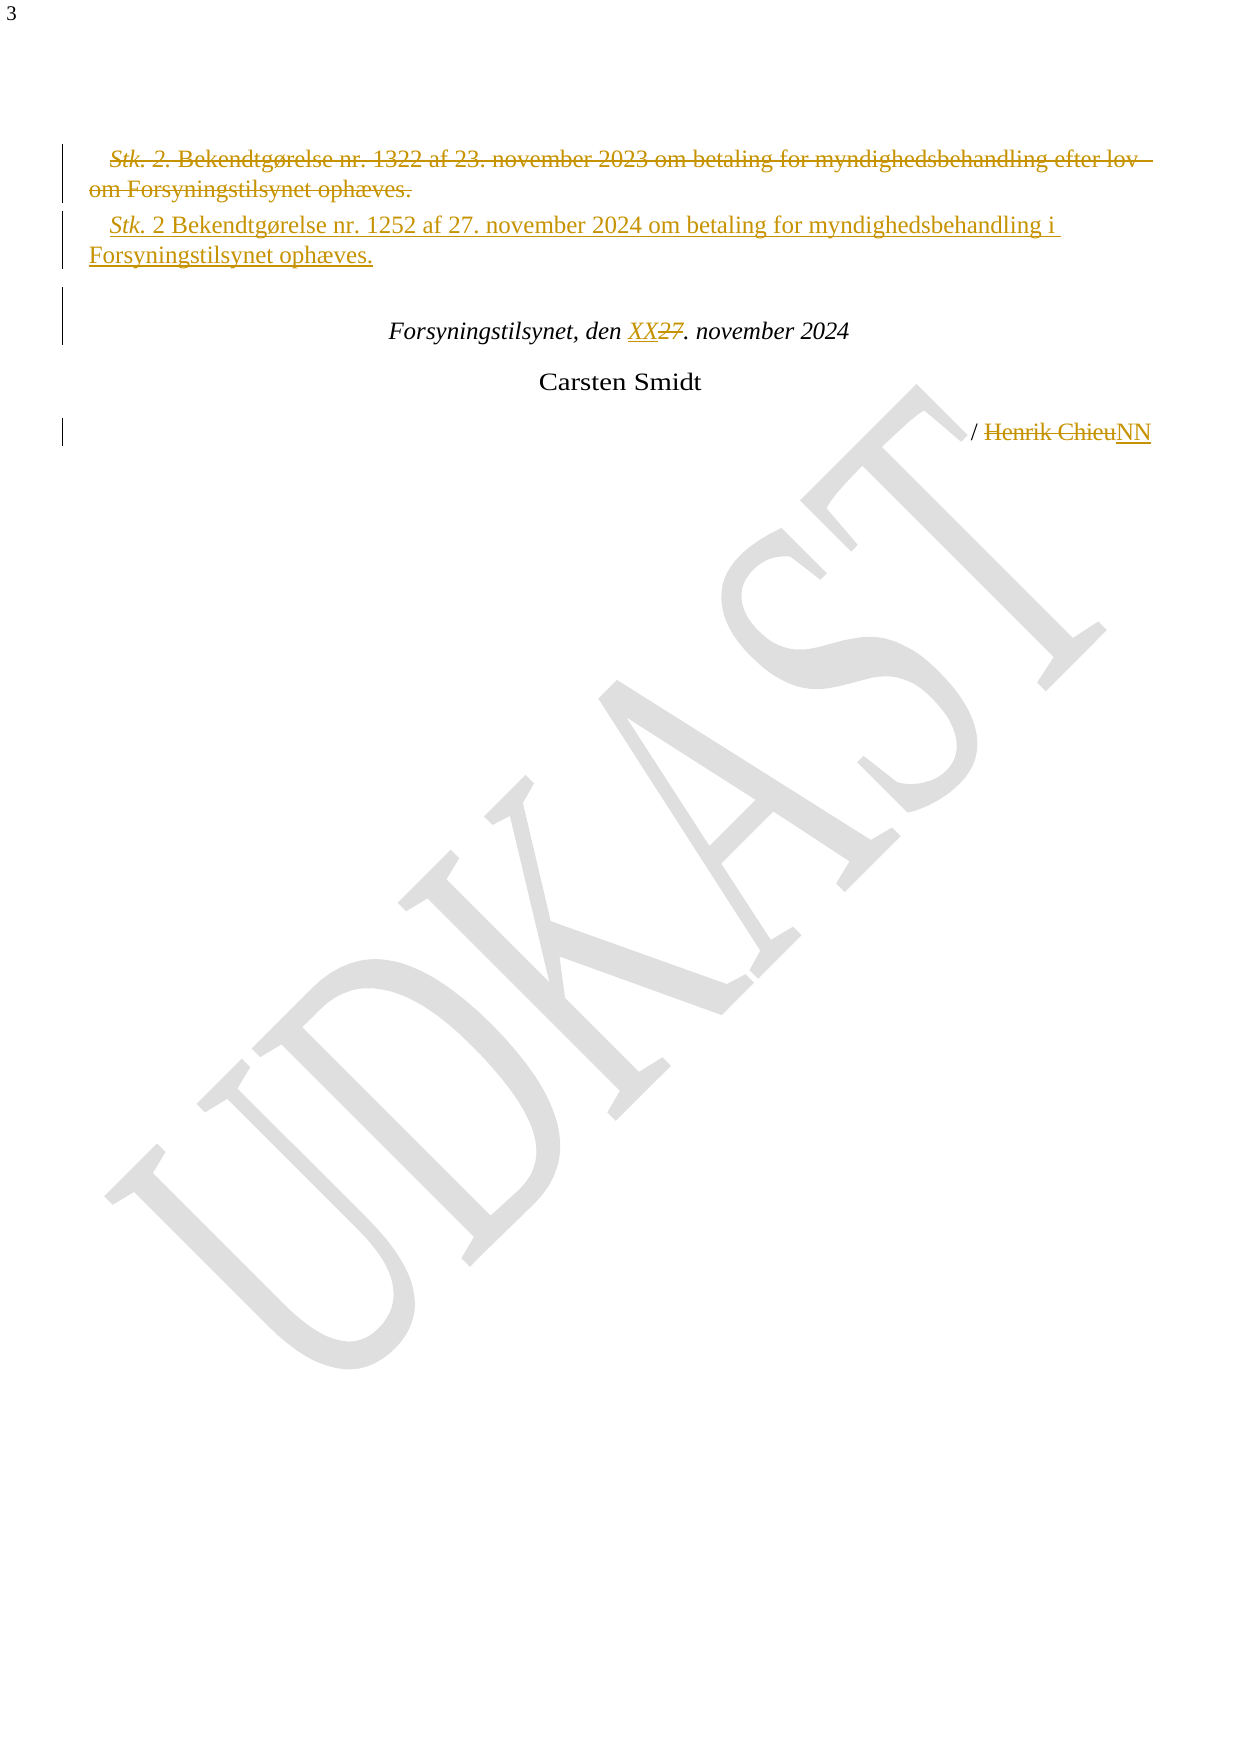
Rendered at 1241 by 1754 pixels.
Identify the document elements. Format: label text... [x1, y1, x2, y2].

text Forsyningstilsynet, den . november 2024 [77, 316, 1163, 344]
text Carsten Smidt [77, 367, 1163, 395]
text / [77, 417, 1152, 446]
